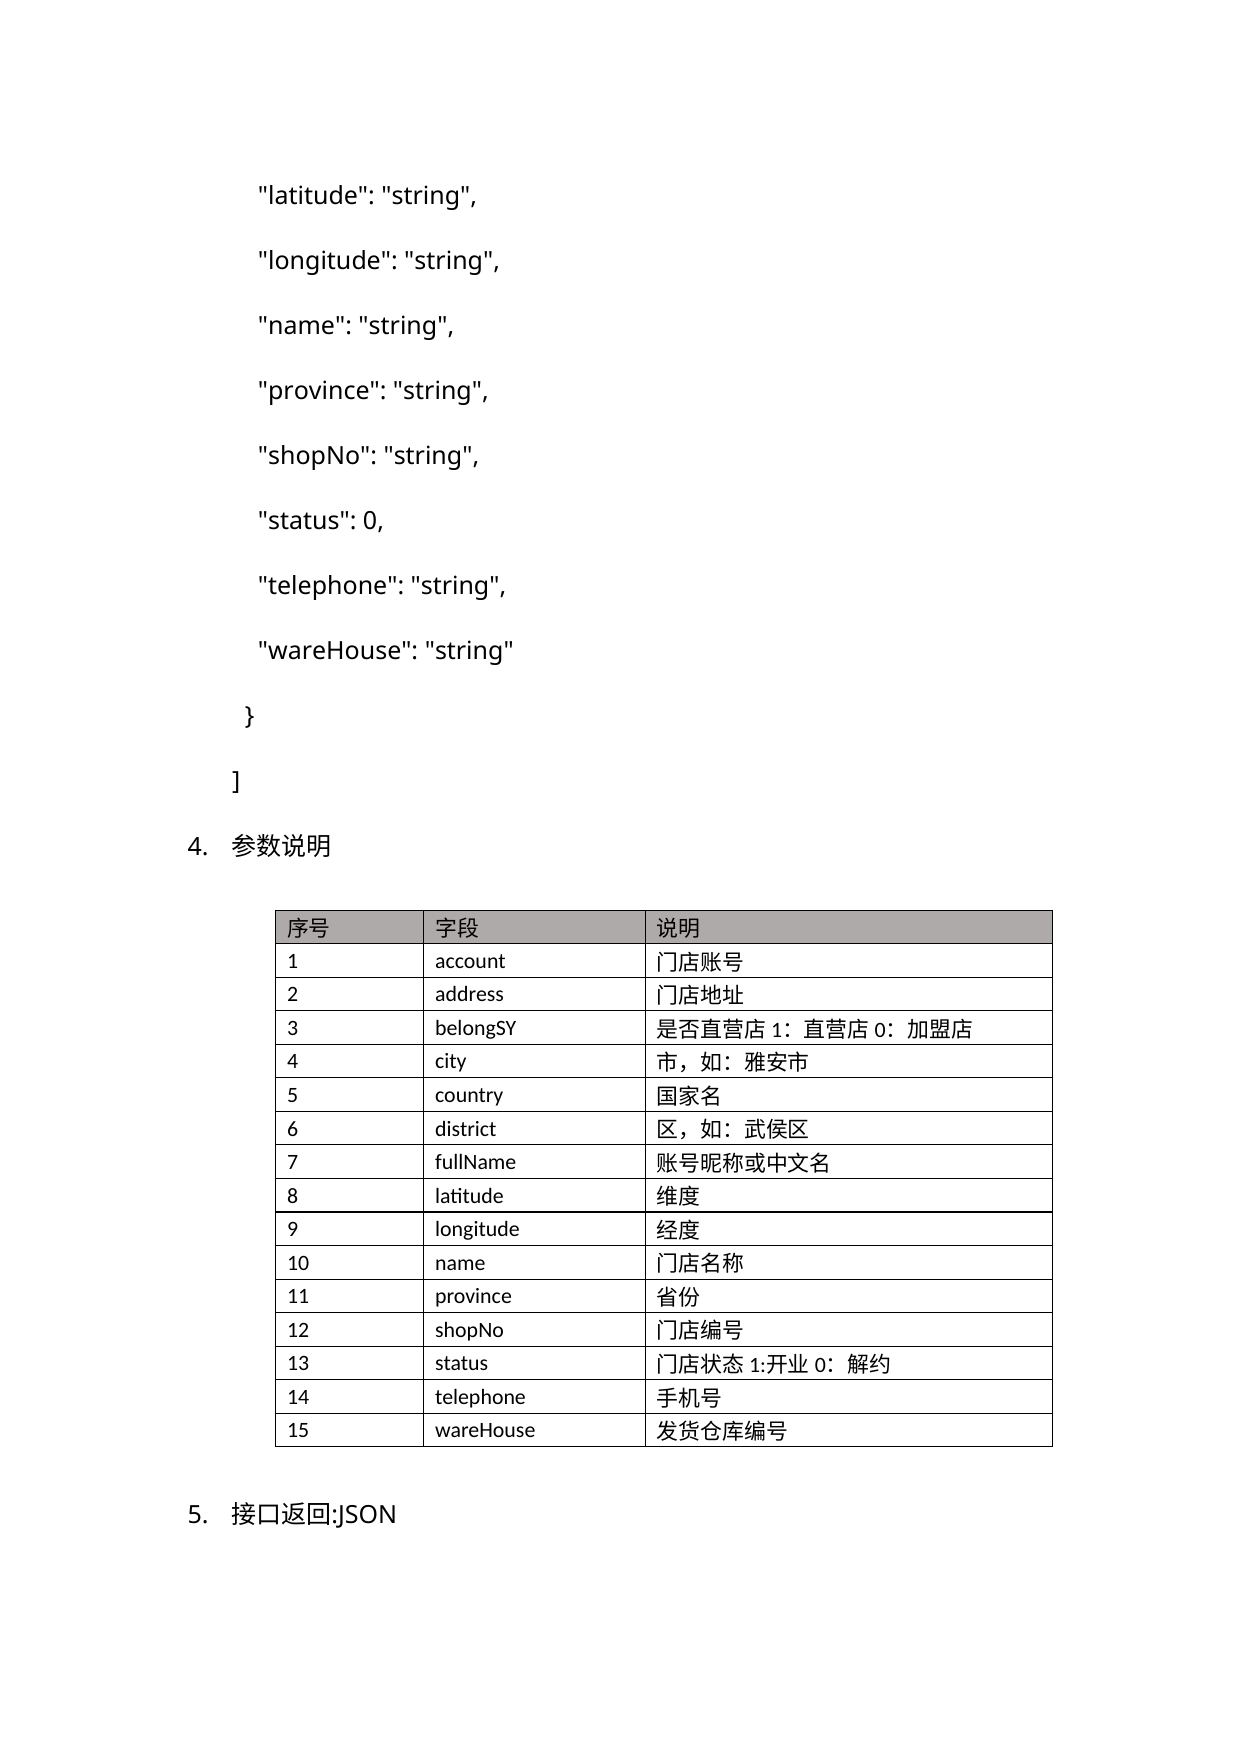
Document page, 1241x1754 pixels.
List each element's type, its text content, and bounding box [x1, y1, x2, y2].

text "shopNo": "string", [232, 422, 1053, 487]
table_cell latitude [424, 1179, 645, 1211]
table_cell 市，如：雅安市 [646, 1045, 1052, 1077]
table_cell 手机号 [646, 1380, 1052, 1413]
list 接口返回:JSON [187, 1480, 1053, 1545]
table_cell 15 [276, 1414, 423, 1446]
table_cell country [424, 1078, 645, 1111]
table_cell 5 [276, 1078, 423, 1111]
table_cell 国家名 [646, 1078, 1052, 1111]
table_cell 是否直营店 1：直营店 0：加盟店 [646, 1011, 1052, 1044]
table_cell 14 [276, 1380, 423, 1413]
table_cell shopNo [424, 1313, 645, 1346]
table_cell account [424, 944, 645, 977]
text "telephone": "string", [232, 552, 1053, 617]
text "status": 0, [232, 487, 1053, 552]
table_cell 8 [276, 1179, 423, 1211]
table_cell longitude [424, 1213, 645, 1245]
text "wareHouse": "string" [232, 617, 1053, 682]
table_cell 区，如：武侯区 [646, 1112, 1052, 1144]
table_cell 账号昵称或中文名 [646, 1145, 1052, 1178]
table_cell 12 [276, 1313, 423, 1346]
table_cell district [424, 1112, 645, 1144]
text "latitude": "string", [232, 162, 1053, 227]
table_cell city [424, 1045, 645, 1077]
table_cell 门店账号 [646, 944, 1052, 977]
text "province": "string", [232, 357, 1053, 422]
table_cell name [424, 1246, 645, 1278]
table_cell fullName [424, 1145, 645, 1178]
table_cell 省份 [646, 1280, 1052, 1312]
table_cell 3 [276, 1011, 423, 1044]
table_header 字段 [424, 911, 645, 943]
table_cell 9 [276, 1213, 423, 1245]
table_cell telephone [424, 1380, 645, 1413]
table_cell 门店编号 [646, 1313, 1052, 1346]
table_cell 发货仓库编号 [646, 1414, 1052, 1446]
table_cell 门店状态 1:开业 0：解约 [646, 1347, 1052, 1379]
table_cell 2 [276, 978, 423, 1010]
text "longitude": "string", [232, 227, 1053, 292]
table_cell 10 [276, 1246, 423, 1278]
table_cell 1 [276, 944, 423, 977]
text "name": "string", [232, 292, 1053, 357]
table_cell 经度 [646, 1213, 1052, 1245]
table_cell belongSY [424, 1011, 645, 1044]
table_cell 7 [276, 1145, 423, 1178]
table_cell wareHouse [424, 1414, 645, 1446]
table_cell 门店地址 [646, 978, 1052, 1010]
table_cell 6 [276, 1112, 423, 1144]
table_cell 门店名称 [646, 1246, 1052, 1278]
table_cell 13 [276, 1347, 423, 1379]
table_cell province [424, 1280, 645, 1312]
table_cell 11 [276, 1280, 423, 1312]
table_cell status [424, 1347, 645, 1379]
text ] [232, 747, 1053, 812]
list 参数说明 [187, 812, 1053, 877]
table_cell address [424, 978, 645, 1010]
table_cell 维度 [646, 1179, 1052, 1211]
table_header 说明 [646, 911, 1052, 943]
table_header 序号 [276, 911, 423, 943]
table_cell 4 [276, 1045, 423, 1077]
text } [232, 682, 1053, 747]
